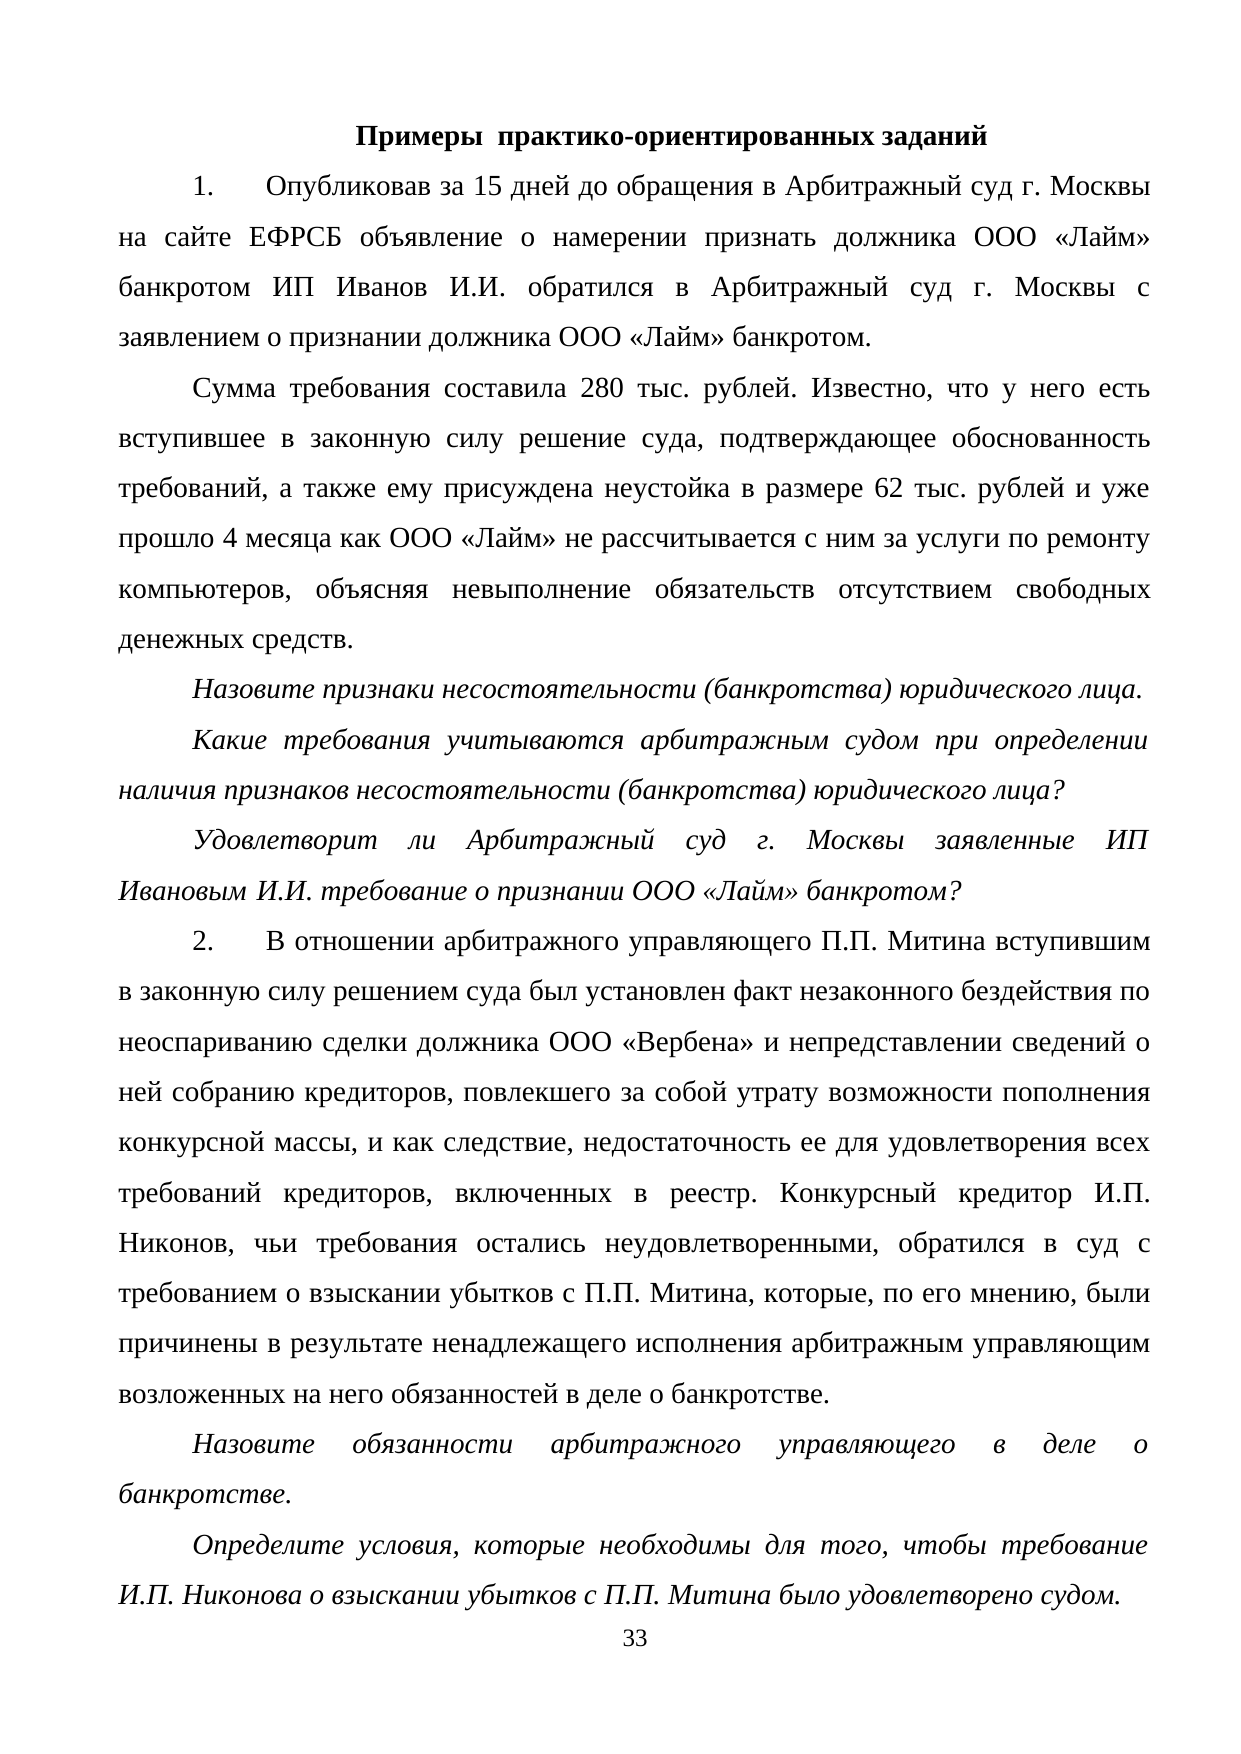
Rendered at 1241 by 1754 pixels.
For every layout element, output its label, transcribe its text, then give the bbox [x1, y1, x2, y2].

text Примеры практико-ориентированных заданий [192, 118, 1152, 152]
text Назовите признаки несостоятельности (банкротства) юридического лица. [118, 672, 1152, 705]
list В отношении арбитражного управляющего П.П. Митина вступившим в законную силу решением суда был установлен факт незаконного бездействия по неоспариванию сделки должника ООО «Вербена» и непредставлении сведений о ней собранию кредиторов, повлекшего за собой утрату возможности пополнения конкурсной массы, и как следствие, недостаточность ее для удовлетворения всех требований кредиторов, включенных в реестр. Конкурсный кредитор И.П. Никонов, чьи требования остались неудовлетворенными, обратился в суд с требованием о взыскании убытков с П.П. Митина, которые, по его мнению, были причинены в результате ненадлежащего исполнения арбитражным управляющим возложенных на него обязанностей в деле о банкротстве. [118, 923, 1152, 1409]
text Удовлетворит ли Арбитражный суд г. Москвы заявленные ИП Ивановым И.И. требование о признании ООО «Лайм» банкротом? [118, 822, 1152, 906]
list Назовите обязанности арбитражного управляющего в деле о банкротстве. [118, 1426, 1152, 1510]
list Определите условия, которые необходимы для того, чтобы требование И.П. Никонова о взыскании убытков с П.П. Митина было удовлетворено судом. [118, 1527, 1152, 1611]
text Какие требования учитываются арбитражным судом при определении наличия признаков несостоятельности (банкротства) юридического лица? [118, 722, 1152, 806]
list Опубликовав за 15 дней до обращения в Арбитражный суд г. Москвы на сайте ЕФРСБ объявление о намерении признать должника ООО «Лайм» банкротом ИП Иванов И.И. обратился в Арбитражный суд г. Москвы с заявлением о признании должника ООО «Лайм» банкротом. [118, 168, 1152, 353]
text Сумма требования составила 280 тыс. рублей. Известно, что у него есть вступившее в законную силу решение суда, подтверждающее обоснованность требований, а также ему присуждена неустойка в размере 62 тыс. рублей и уже прошло 4 месяца как ООО «Лайм» не рассчитывается с ним за услуги по ремонту компьютеров, объясняя невыполнение обязательств отсутствием свободных денежных средств. [118, 370, 1152, 655]
